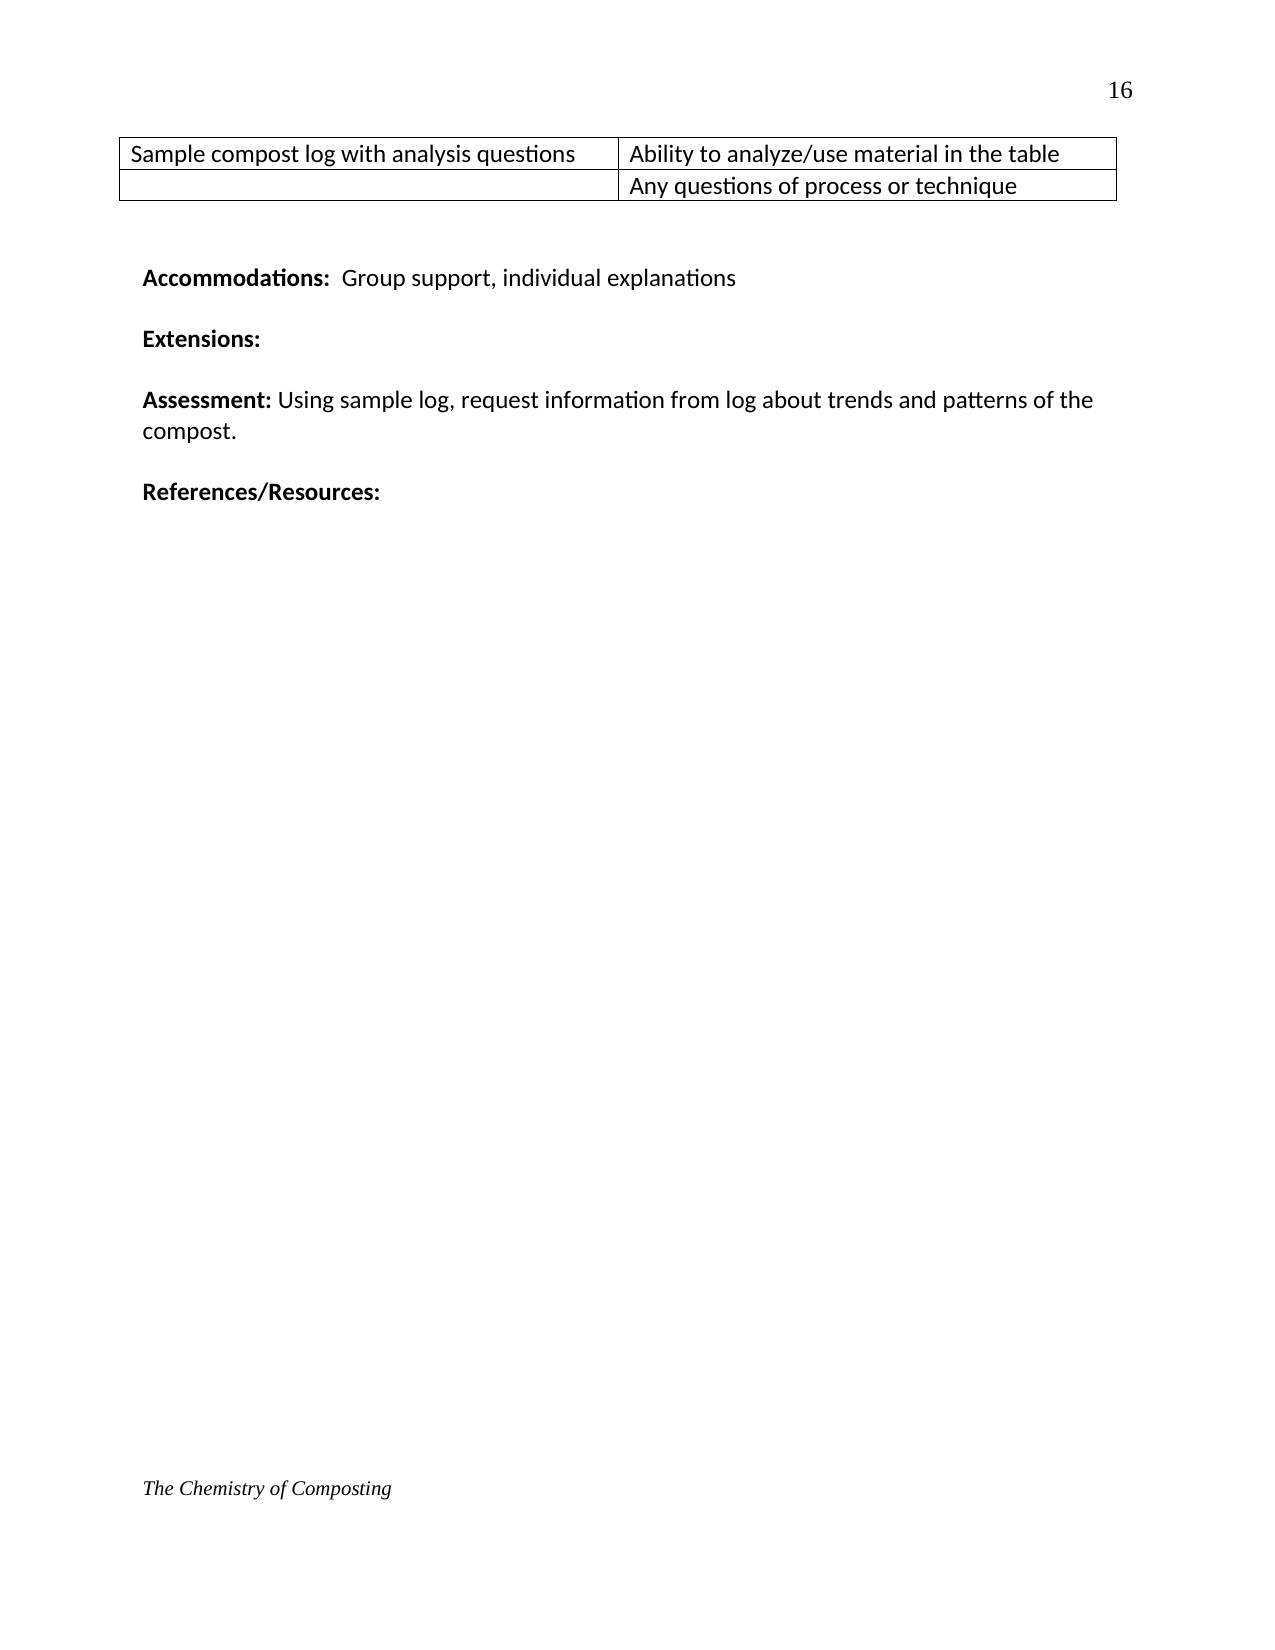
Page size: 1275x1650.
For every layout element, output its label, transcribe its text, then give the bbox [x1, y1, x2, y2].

text References/Resources: [142, 476, 1132, 507]
table_cell Sample compost log with analysis questions [120, 138, 618, 169]
table_cell Ability to analyze/use material in the table [619, 138, 1116, 169]
text Assessment: Using sample log, request information from log about trends and patterns of the compost. [142, 384, 1132, 446]
text Accommodations: Group support, individual explanations [142, 262, 1132, 293]
text Extensions: [142, 323, 1132, 354]
table_cell [120, 170, 618, 200]
table_cell Any questions of process or technique [619, 170, 1116, 200]
